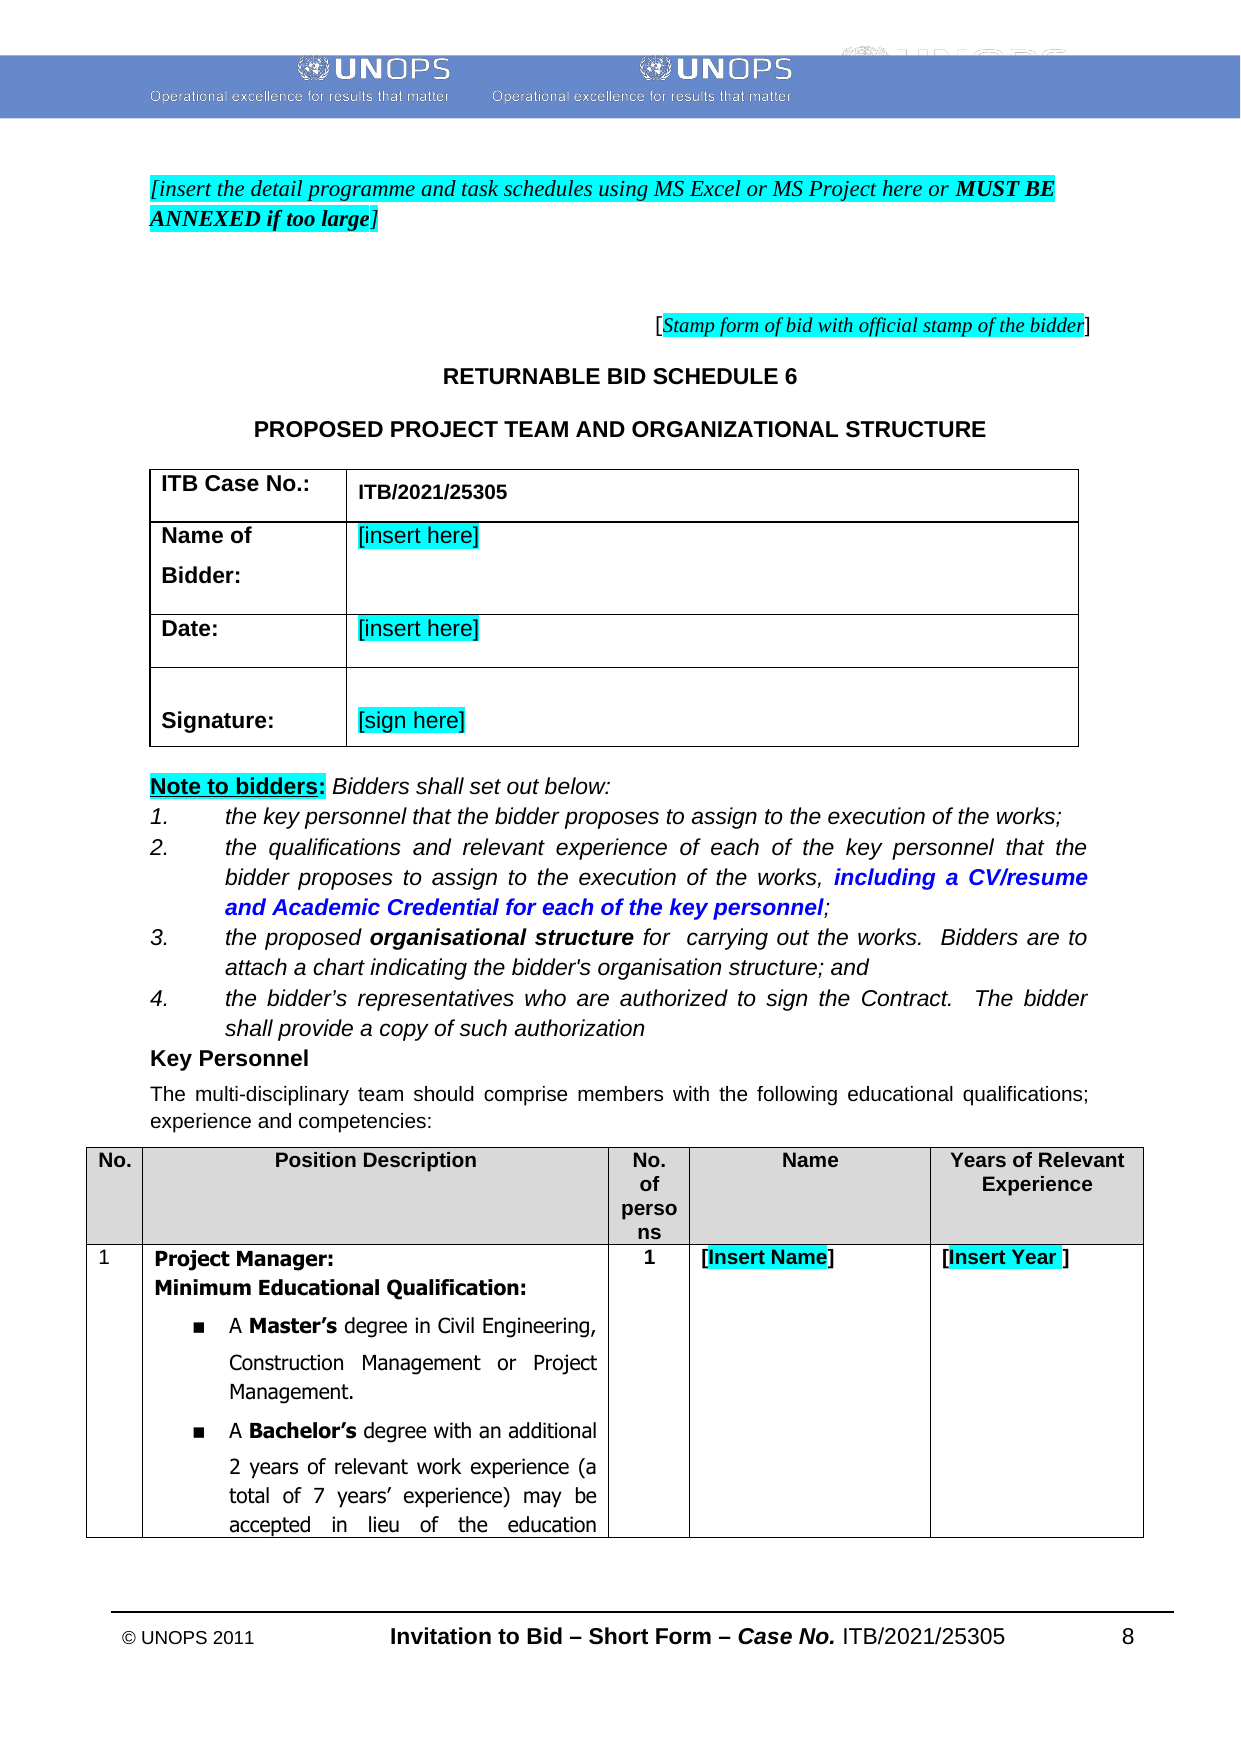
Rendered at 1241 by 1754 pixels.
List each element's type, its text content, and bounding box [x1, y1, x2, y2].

list the key personnel that the bidder proposes to assign to the execution of the works; [150, 803, 1090, 830]
list the qualifications and relevant experience of each of the key personnel that the bidder proposes to assign to the execution of the works, including a CV/resume and Academic Credential for each of the key personnel; [150, 833, 1090, 920]
table_header ITB Case No.: [151, 470, 346, 521]
table_header Years of Relevant Experience [931, 1148, 1143, 1244]
list the bidder’s representatives who are authorized to sign the Contract. The bidder shall provide a copy of such authorization [150, 984, 1090, 1041]
picture [150, 46, 1131, 123]
table_cell [sign here] [347, 668, 1078, 746]
table_cell 1 [87, 1245, 142, 1537]
text PROPOSED PROJECT TEAM AND ORGANIZATIONAL STRUCTURE [150, 416, 1090, 442]
table_cell Date: [151, 615, 346, 667]
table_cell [143, 1245, 608, 1537]
table_header ITB/2021/25305 [347, 470, 1078, 521]
table_header No. [87, 1148, 142, 1244]
text The multi-disciplinary team should comprise members with the following educational qualifications; experience and competencies: [150, 1082, 1090, 1133]
table_cell [Insert Year ] [931, 1245, 1143, 1537]
table_cell [Insert Name] [690, 1245, 930, 1537]
table_cell 1 [609, 1245, 689, 1537]
table_cell [insert here] [347, 523, 1078, 614]
table_cell Signature: [151, 668, 346, 746]
table_cell Name of Bidder: [151, 523, 346, 614]
table_header Position Description [143, 1148, 608, 1244]
text [Stamp form of bid with official stamp of the bidder] [150, 311, 1090, 337]
table_header Name [690, 1148, 930, 1244]
text Note to bidders: Bidders shall set out below: [326, 773, 1090, 799]
table_cell [insert here] [347, 615, 1078, 667]
table_header No. of persons [609, 1148, 689, 1244]
text RETURNABLE BID SCHEDULE 6 [150, 363, 1090, 389]
text [insert the detail programme and task schedules using MS Excel or MS Project here or MUST BE ANNEXED if too large] [150, 175, 1090, 232]
list the proposed organisational structure for carrying out the works. Bidders are to attach a chart indicating the bidder's organisation structure; and [150, 924, 1090, 981]
text Key Personnel [150, 1045, 1090, 1071]
